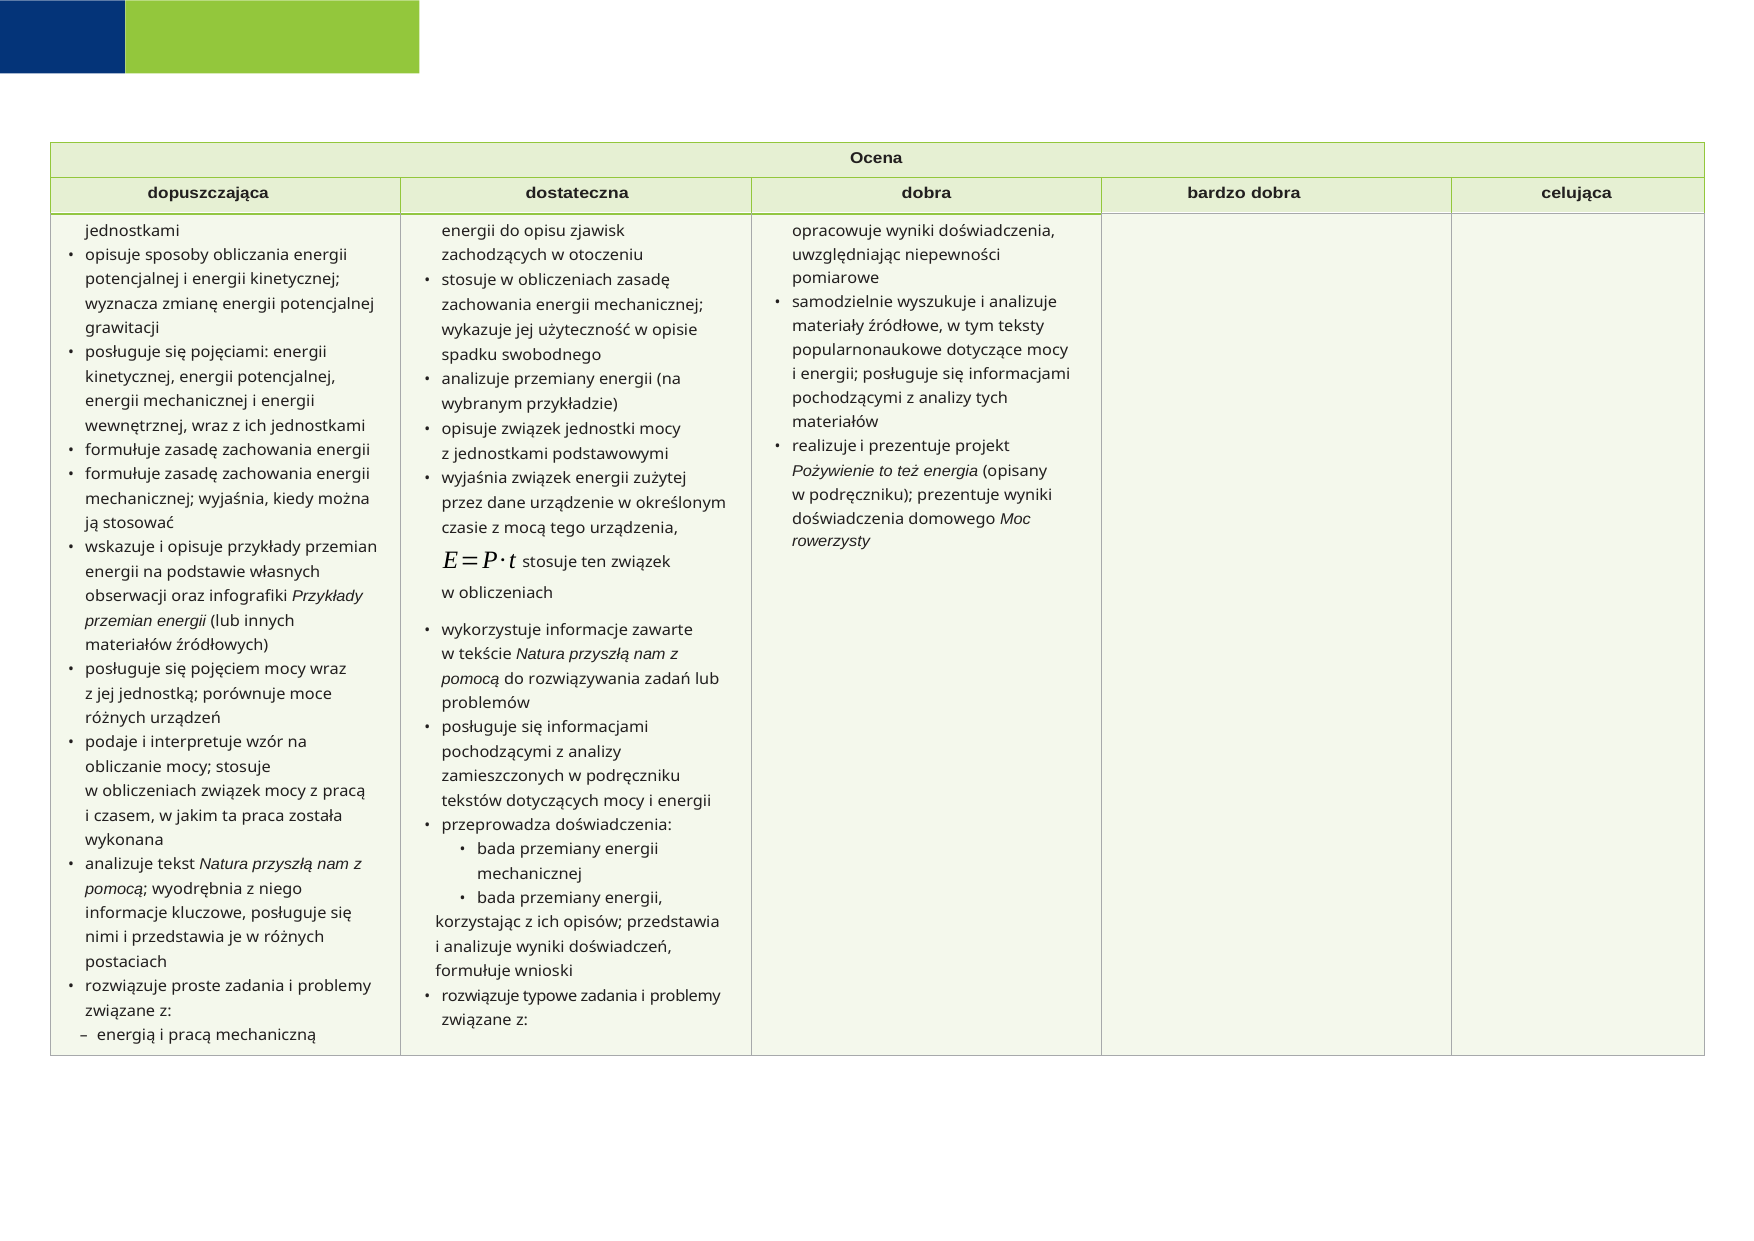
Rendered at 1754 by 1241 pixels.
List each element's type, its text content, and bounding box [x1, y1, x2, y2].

table_cell celująca [1452, 178, 1704, 212]
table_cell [1102, 214, 1451, 1055]
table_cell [1452, 214, 1704, 1055]
table_cell dopuszczająca [51, 178, 400, 212]
table_cell dostateczna [401, 178, 751, 212]
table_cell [51, 215, 400, 1055]
table_cell dobra [752, 178, 1101, 212]
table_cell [401, 215, 751, 1055]
table_cell bardzo dobra [1102, 178, 1451, 212]
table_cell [752, 215, 1101, 1055]
table_header Ocena [51, 143, 1704, 177]
